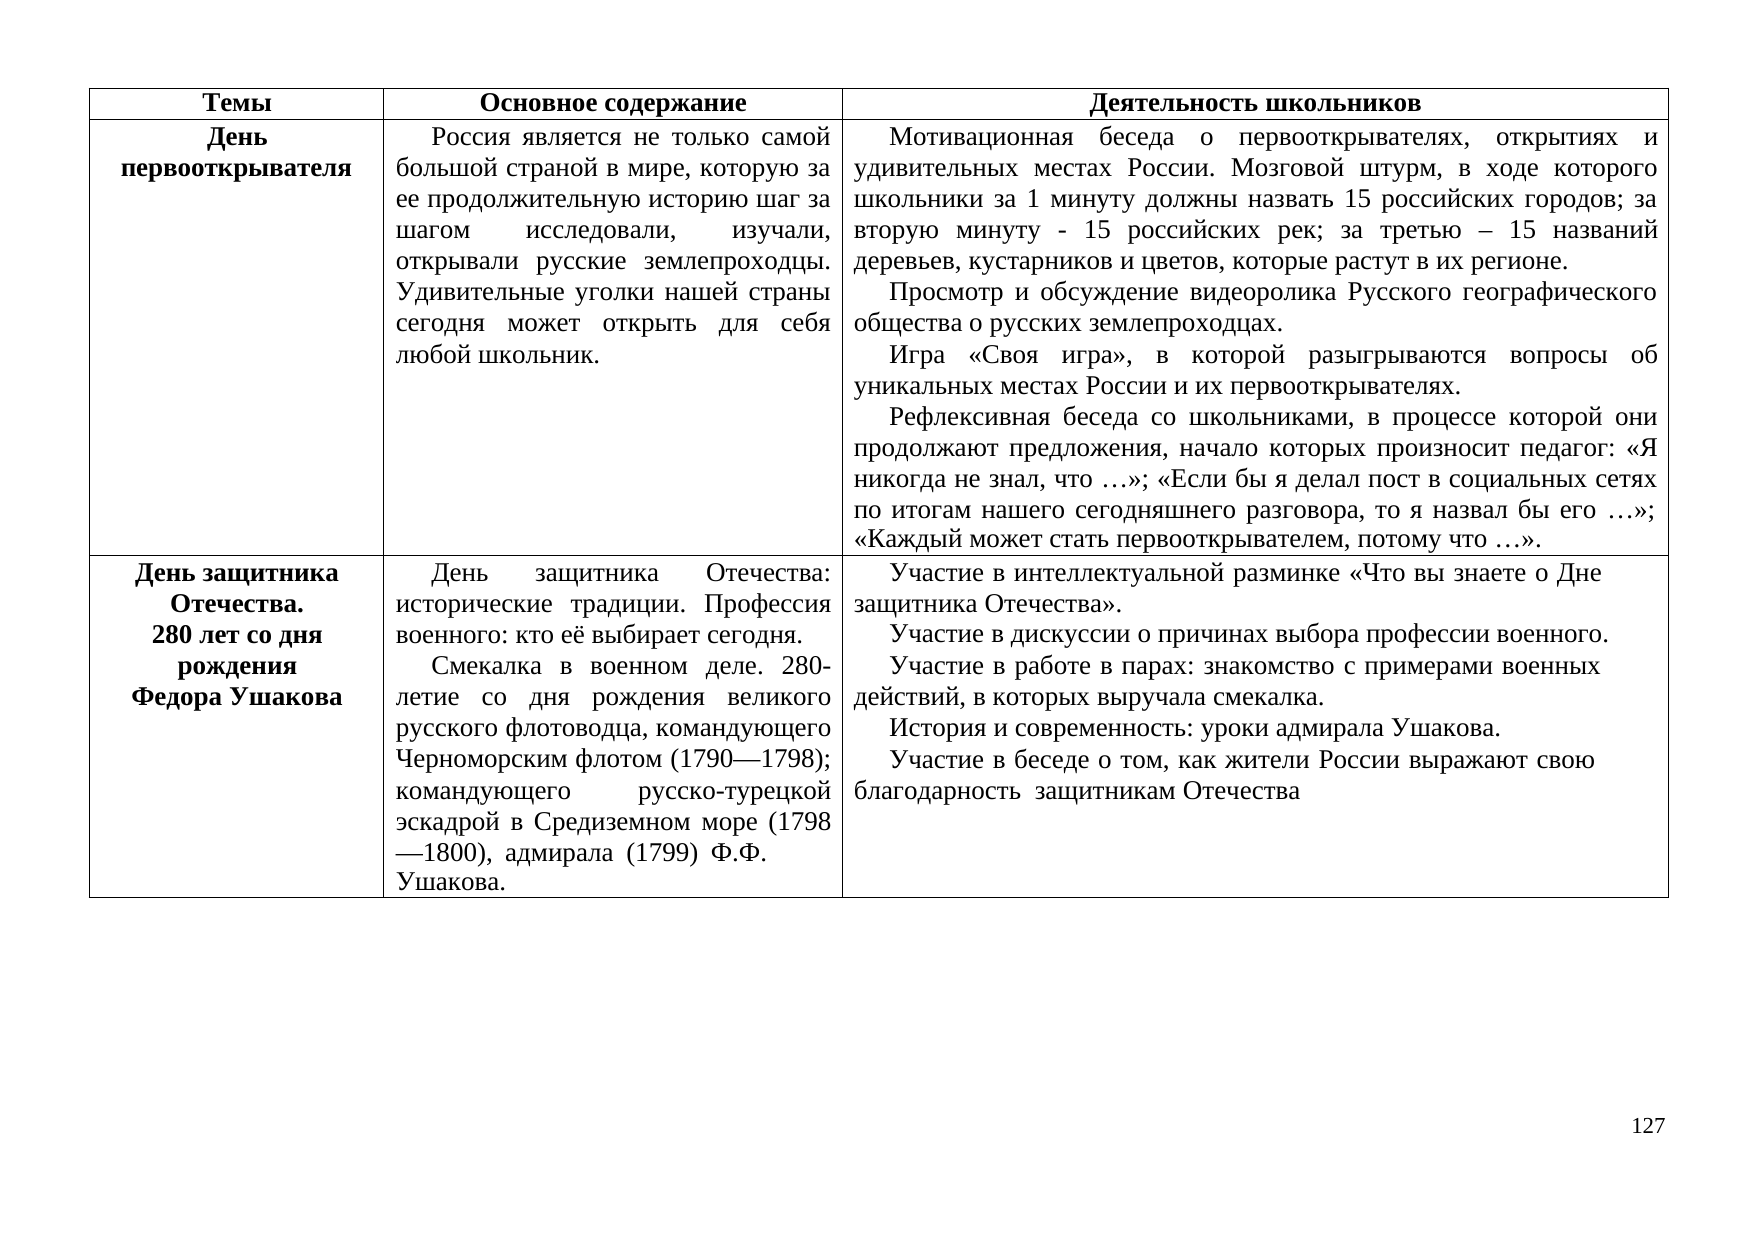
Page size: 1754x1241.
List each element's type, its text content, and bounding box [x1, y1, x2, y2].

table_header Деятельность школьников [843, 89, 1668, 118]
table_cell Мотивационная беседа о первооткрывателях, открытиях и удивительных местах России. Мозговой штурм, в ходе которого школьники за 1 минуту должны назвать 15 российских городов; за вторую минуту - 15 российских рек; за третью – 15 названий деревьев, кустарников и цветов, которые растут в их регионе. Просмотр и обсуждение видеоролика Русского географического общества о русских землепроходцах. Игра «Своя игра», в которой разыгрываются вопросы об уникальных местах России и их первооткрывателях. Рефлексивная беседа со школьниками, в процессе которой они продолжают предложения, начало которых произносит педагог: «Я никогда не знал, что …»; «Если бы я делал пост в социальных сетях по итогам нашего сегодняшнего разговора, то я назвал бы его …»; «Каждый может стать первооткрывателем, потому что …». [843, 120, 1668, 555]
table_cell Участие в интеллектуальной разминке «Что вы знаете о Дне защитника Отечества». Участие в дискуссии о причинах выбора профессии военного. Участие в работе в парах: знакомство с примерами военных действий, в которых выручала смекалка. История и современность: уроки адмирала Ушакова. Участие в беседе о том, как жители России выражают свою благодарность защитникам Отечества [843, 556, 1668, 897]
table_cell День защитника Отечества. 280 лет со дня рождения Федора Ушакова [90, 556, 383, 897]
table_cell День защитника Отечества: исторические традиции. Профессия военного: кто её выбирает сегодня. Смекалка в военном деле. 280- летие со дня рождения великого русского флотоводца, командующего Черноморским флотом (1790—1798); командующего русско-турецкой эскадрой в Средиземном море (1798—1800), адмирала (1799) Ф.Ф. Ушакова. [384, 556, 842, 897]
table_cell Россия является не только самой большой страной в мире, которую за ее продолжительную историю шаг за шагом исследовали, изучали, открывали русские землепроходцы. Удивительные уголки нашей страны сегодня может открыть для себя любой школьник. [384, 120, 842, 555]
table_header Основное содержание [384, 89, 842, 118]
table_cell День первооткрывателя [90, 120, 383, 555]
table_header Темы [90, 89, 383, 118]
